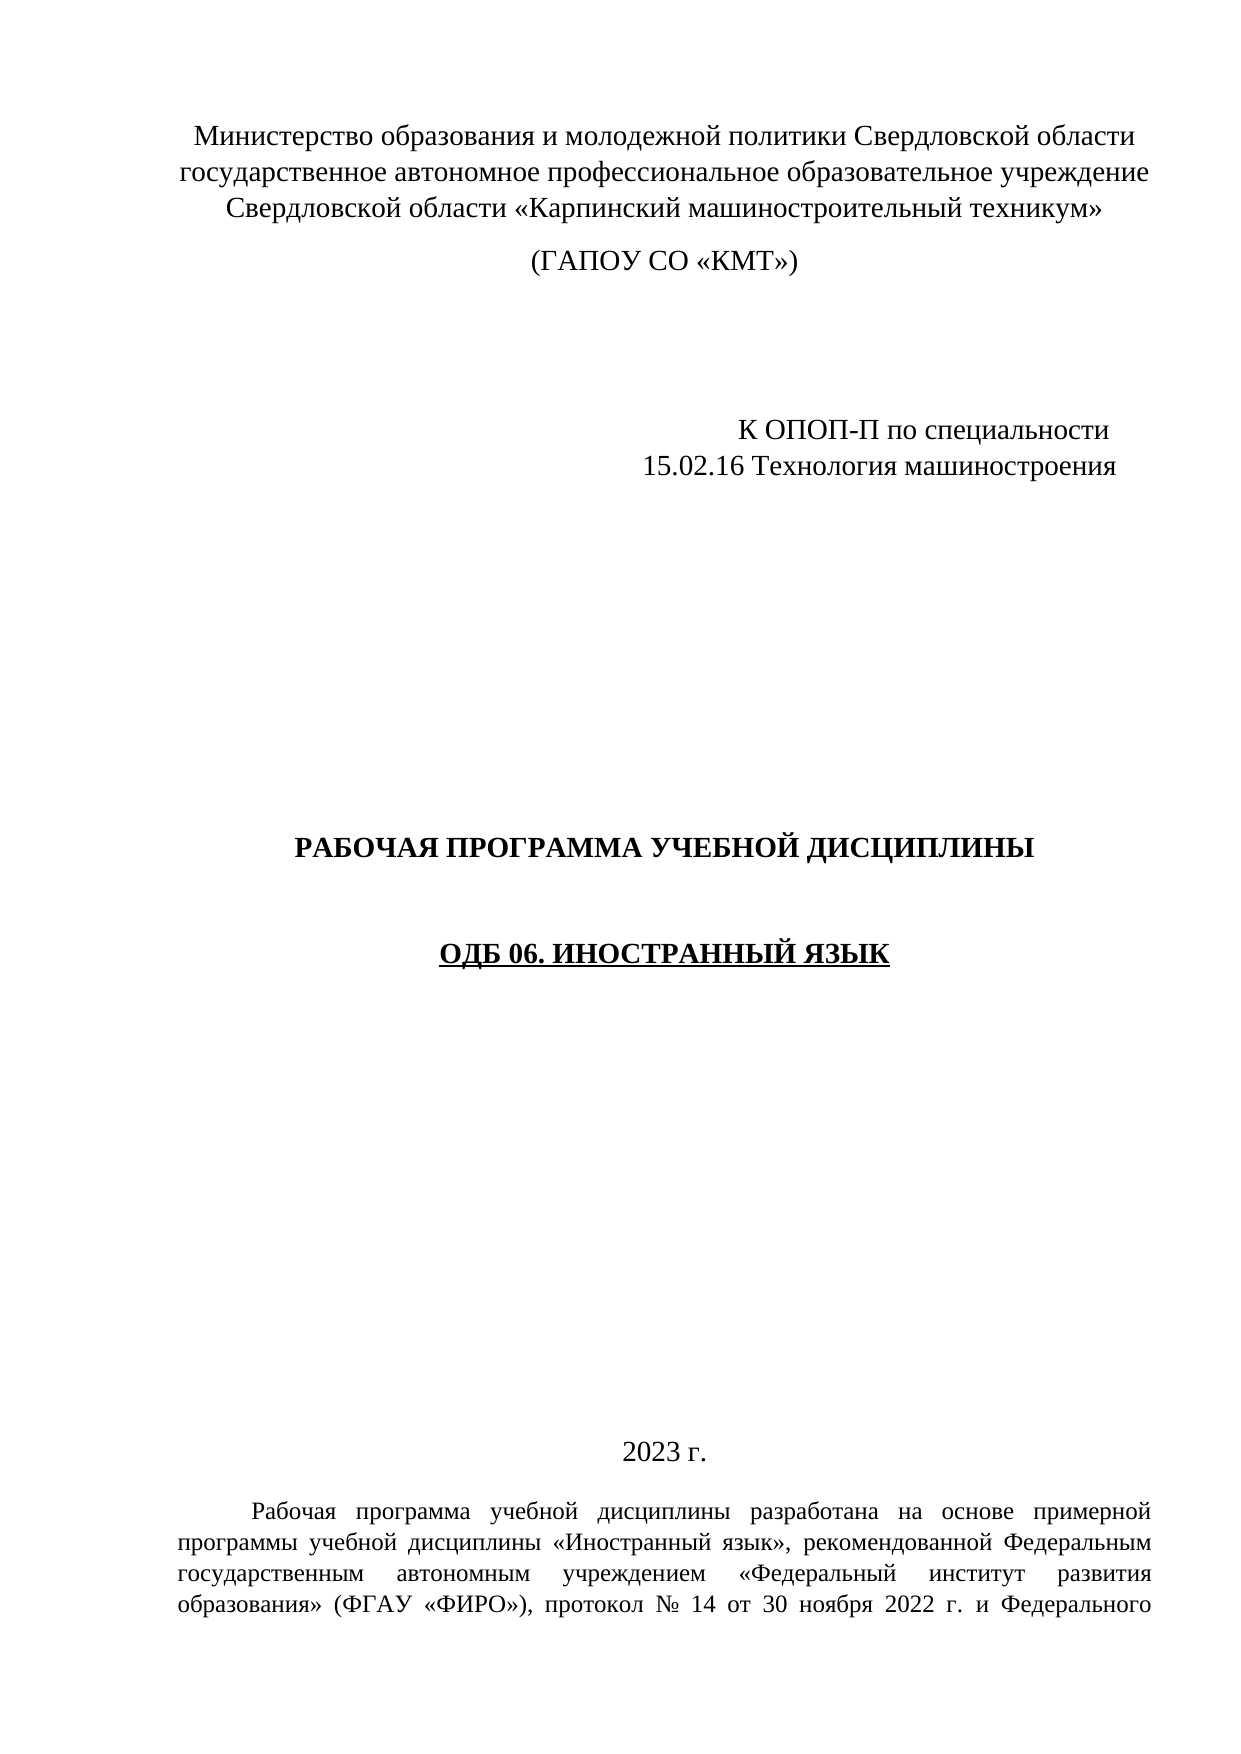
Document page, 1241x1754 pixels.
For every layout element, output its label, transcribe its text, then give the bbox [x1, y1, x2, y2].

text (ГАПОУ СО «КМТ») [177, 243, 1152, 277]
table_header К ОПОП-П по специальности 15.02.16 Технология машиностроения [587, 376, 1133, 495]
text 2023 г. [177, 1434, 1152, 1467]
text ОДБ 06. ИНОСТРАННЫЙ ЯЗЫК [177, 936, 1152, 969]
text Рабочая ПРОГРАММа УЧЕБНОй дисциплины [177, 830, 1152, 864]
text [177, 1496, 1152, 1618]
text Министерство образования и молодежной политики Свердловской области государственное автономное профессиональное образовательное учреждение Свердловской области «Карпинский машиностроительный техникум» [177, 118, 1152, 224]
